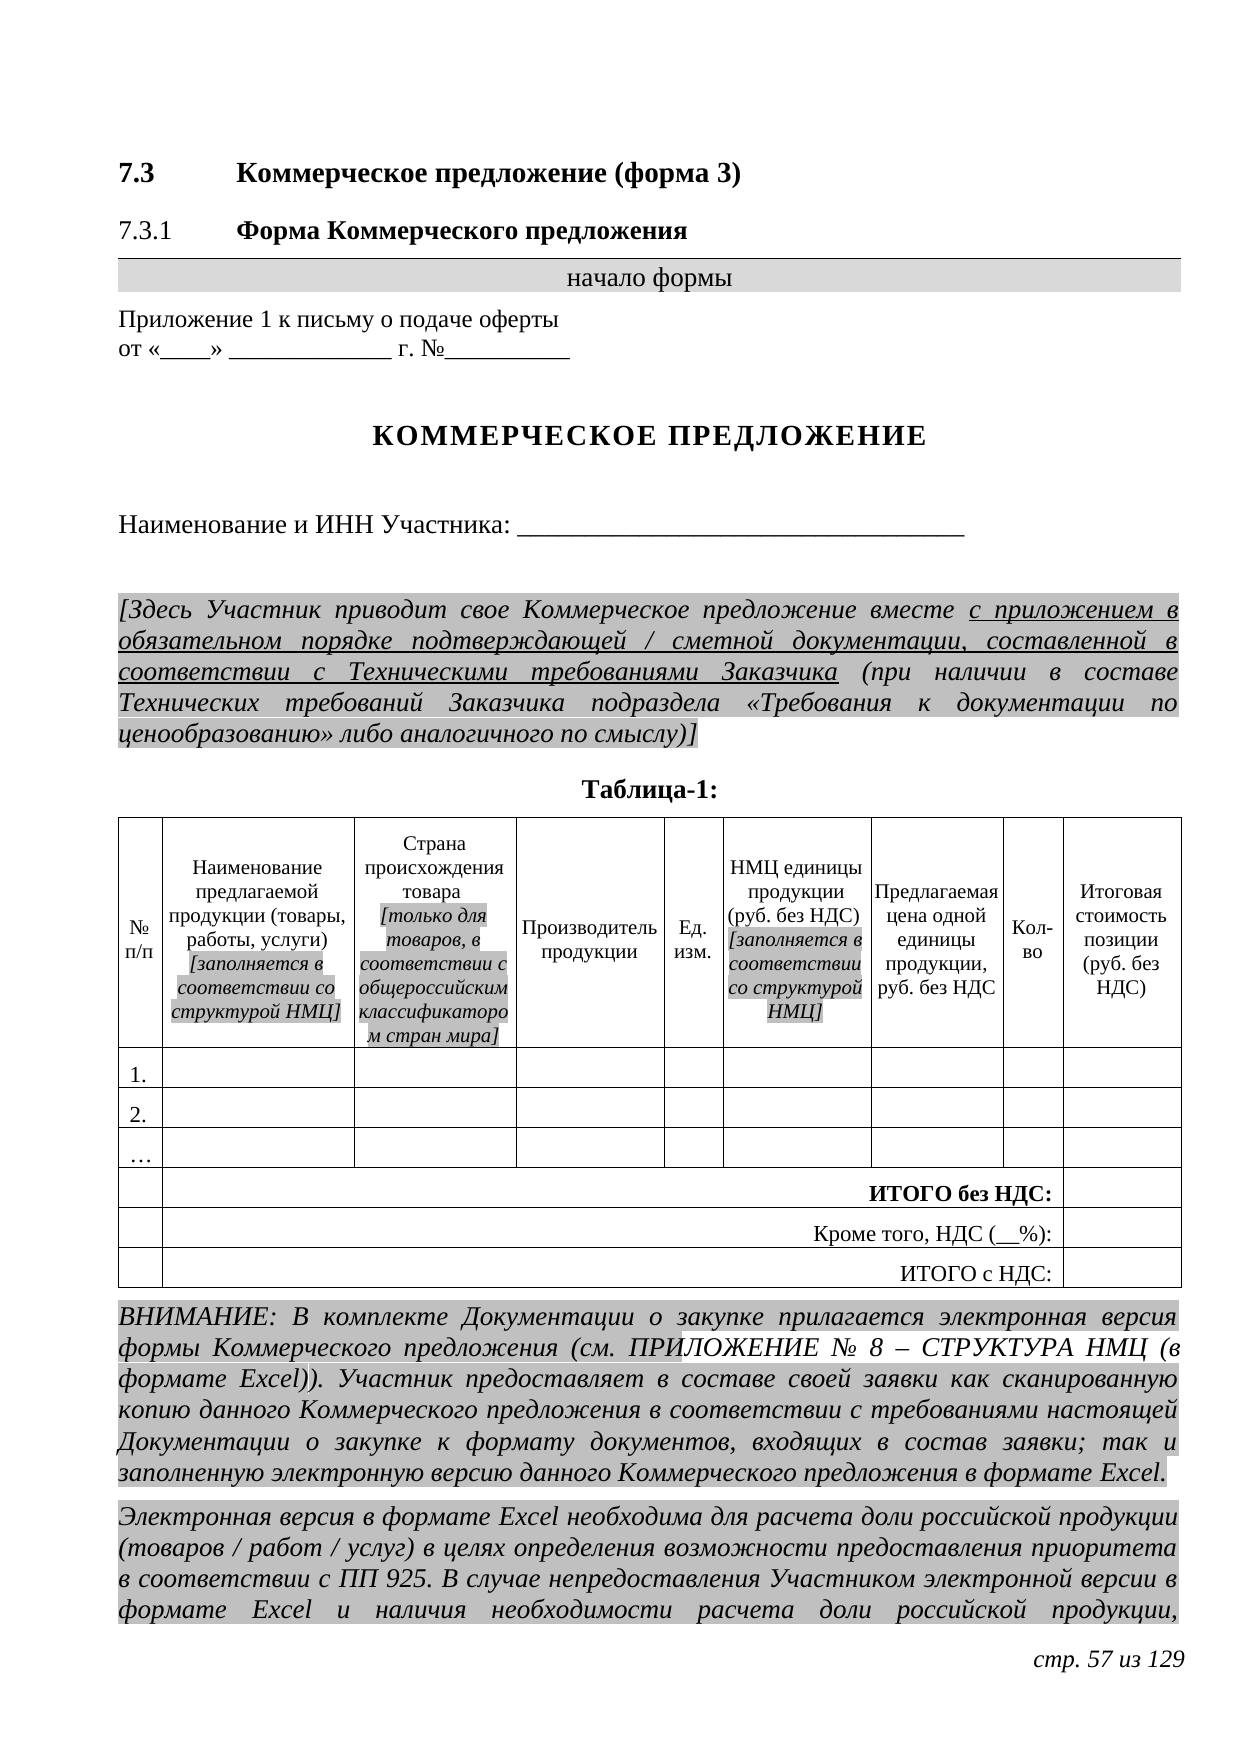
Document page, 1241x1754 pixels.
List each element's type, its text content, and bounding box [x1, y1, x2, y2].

table_cell [665, 1048, 723, 1087]
table_cell [355, 1128, 516, 1167]
table_header НМЦ единицы продукции (руб. без НДС) [заполняется в соответствии со структурой НМЦ] [724, 818, 871, 1047]
text Наименование и ИНН Участника: _________________________________ [118, 508, 1181, 539]
text Таблица-1: [118, 773, 1181, 805]
table_cell [163, 1128, 354, 1167]
table_cell [119, 1168, 162, 1207]
text Форма Коммерческого предложения [118, 214, 1181, 245]
table_cell [517, 1048, 664, 1087]
table_cell [119, 1208, 162, 1247]
table_cell [1004, 1128, 1063, 1167]
text ВНИМАНИЕ: В комплекте Документации о закупке прилагается электронная версия формы Коммерческого предложения (см. ПРИЛОЖЕНИЕ № 8 – СТРУКТУРА НМЦ (в формате Excel)). Участник предоставляет в составе своей заявки как сканированную копию данного Коммерческого предложения в соответствии с требованиями настоящей Документации о закупке к формату документов, входящих в состав заявки; так и заполненную электронную версию данного Коммерческого предложения в формате Excel. [118, 1300, 1181, 1487]
table_cell 2. [119, 1088, 162, 1127]
table_cell [163, 1048, 354, 1087]
table_cell [724, 1048, 871, 1087]
table_cell [1064, 1208, 1181, 1247]
subtitle Коммерческое предложение (форма 3) [118, 156, 1181, 189]
table_header Ед. изм. [665, 818, 723, 1047]
table_cell [355, 1088, 516, 1127]
table_cell [872, 1088, 1003, 1127]
table_cell [1004, 1088, 1063, 1127]
table_cell ИТОГО с НДС: [163, 1248, 1063, 1287]
table_cell ИТОГО без НДС: [163, 1168, 1063, 1207]
text Приложение 1 к письму о подаче оферты от «____» _____________ г. №__________ [118, 304, 1181, 362]
text Коммерческое предложение [118, 418, 1181, 452]
table_cell [1064, 1088, 1181, 1127]
table_header Страна происхождения товара [только для товаров, в соответствии с общероссийским классификатором стран мира] [355, 818, 516, 1047]
text [Здесь Участник приводит свое Коммерческое предложение вместе с приложением в обязательном порядке подтверждающей / сметной документации, составленной в соответствии с Техническими требованиями Заказчика (при наличии в составе Технических требований Заказчика подраздела «Требования к документации по ценообразованию» либо аналогичного по смыслу)] [118, 593, 1181, 748]
table_cell [355, 1048, 516, 1087]
table_cell 1. [119, 1048, 162, 1087]
table_cell … [119, 1128, 162, 1167]
table_cell Кроме того, НДС (__%): [163, 1208, 1063, 1247]
table_cell [1004, 1048, 1063, 1087]
table_cell [1064, 1048, 1181, 1087]
table_cell [724, 1088, 871, 1127]
table_header Кол-во [1004, 818, 1063, 1047]
text начало формы [118, 259, 1181, 292]
table_cell [1064, 1128, 1181, 1167]
table_cell [872, 1128, 1003, 1167]
table_cell [1064, 1168, 1181, 1207]
table_header Наименование предлагаемой продукции (товары, работы, услуги) [заполняется в соответствии со структурой НМЦ] [163, 818, 354, 1047]
table_cell [665, 1088, 723, 1127]
table_cell [724, 1128, 871, 1167]
table_cell [119, 1248, 162, 1287]
table_header № п/п [119, 818, 162, 1047]
table_cell [872, 1048, 1003, 1087]
table_cell [1064, 1248, 1181, 1287]
table_header Производитель продукции [517, 818, 664, 1047]
table_cell [517, 1128, 664, 1167]
table_cell [517, 1088, 664, 1127]
table_header Предлагаемая цена одной единицы продукции, руб. без НДС [872, 818, 1003, 1047]
table_header Итоговая стоимость позиции (руб. без НДС) [1064, 818, 1181, 1047]
table_cell [163, 1088, 354, 1127]
table_cell [665, 1128, 723, 1167]
